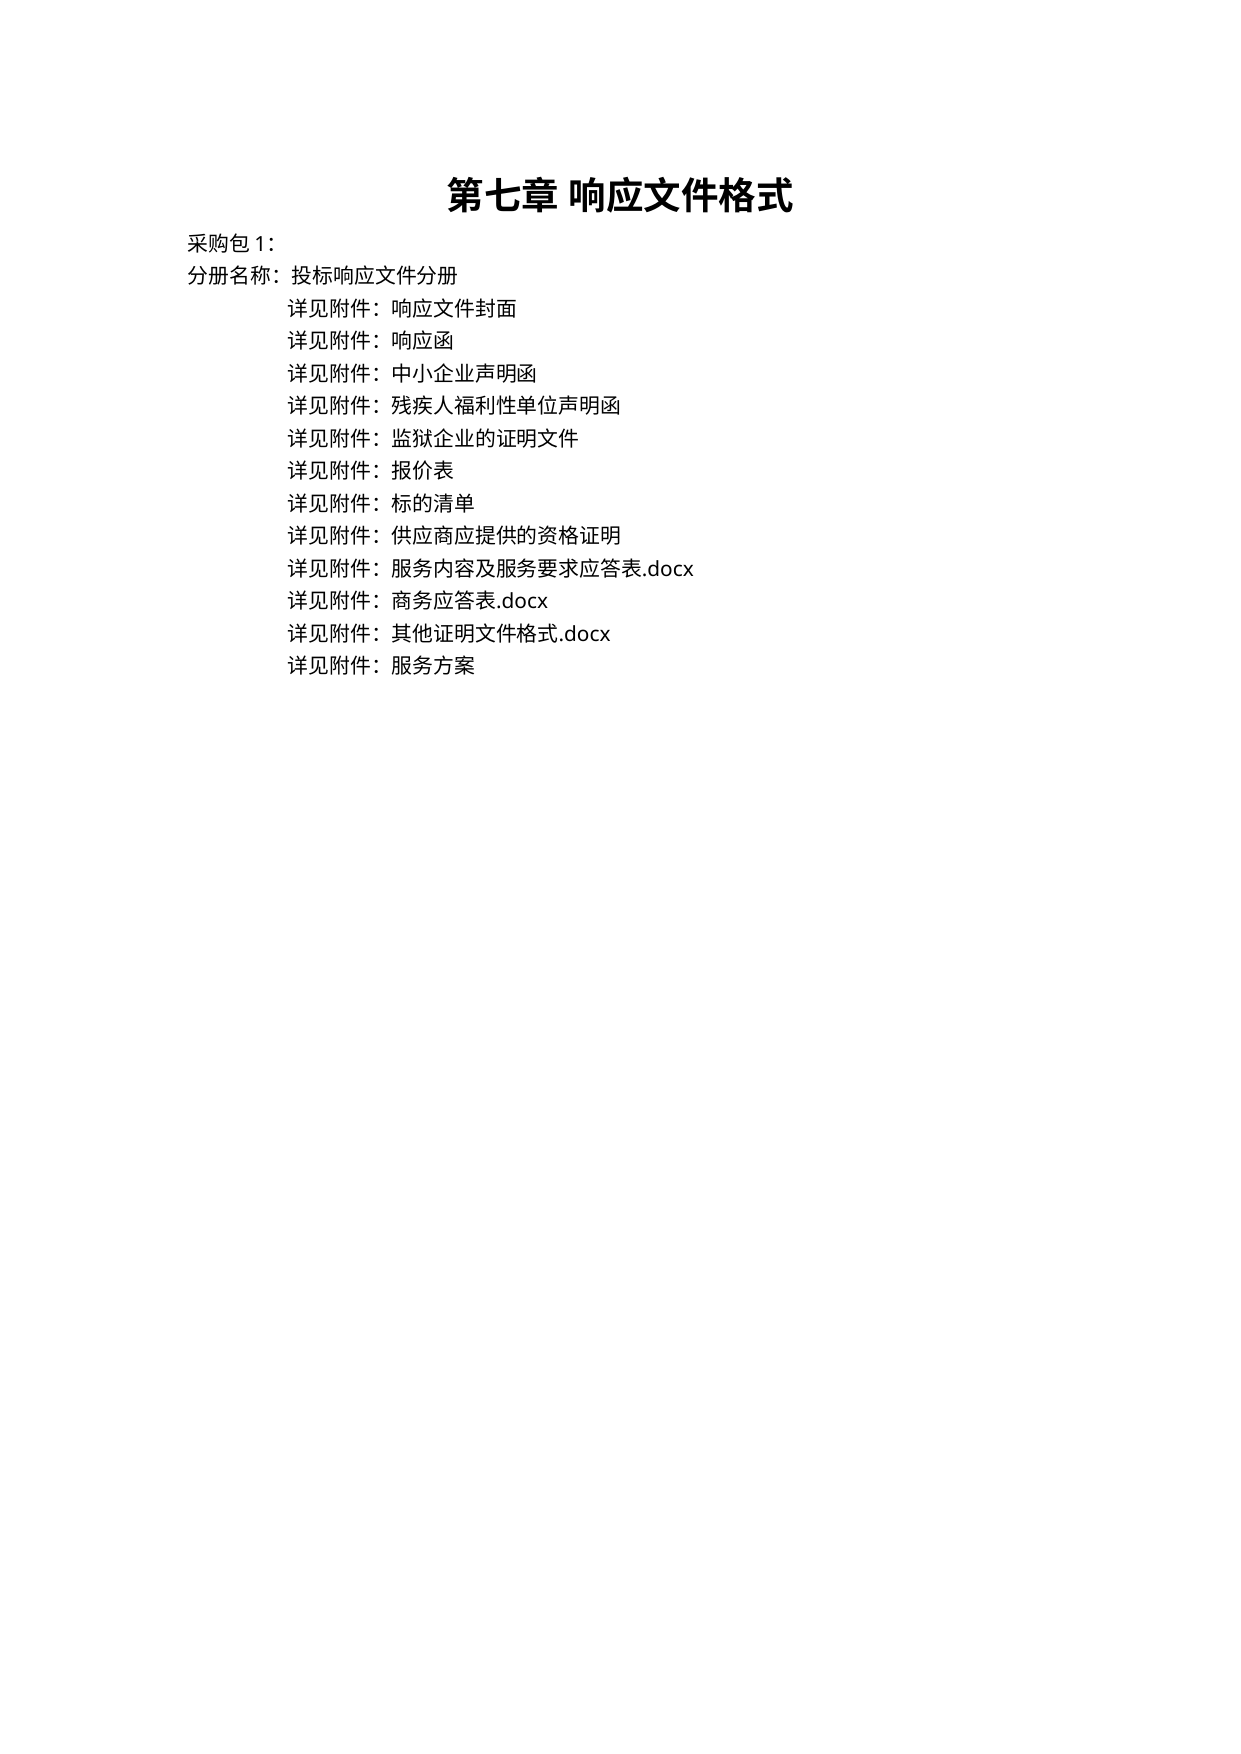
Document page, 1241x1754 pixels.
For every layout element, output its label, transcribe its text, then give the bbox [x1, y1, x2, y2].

text 采购包1： [187, 227, 1053, 259]
text 分册名称：投标响应文件分册 [187, 259, 1053, 292]
text 详见附件：监狱企业的证明文件 [187, 422, 1053, 454]
text 详见附件：残疾人福利性单位声明函 [187, 389, 1053, 422]
text 详见附件：标的清单 [187, 487, 1053, 519]
text 详见附件：服务内容及服务要求应答表.docx [187, 552, 1053, 584]
text 详见附件：响应函 [187, 324, 1053, 357]
text 详见附件：供应商应提供的资格证明 [187, 519, 1053, 552]
text 第七章 响应文件格式 [187, 162, 1053, 227]
text 详见附件：响应文件封面 [187, 292, 1053, 324]
text 详见附件：报价表 [187, 454, 1053, 487]
text 详见附件：其他证明文件格式.docx [187, 617, 1053, 649]
text 详见附件：服务方案 [187, 649, 1053, 682]
text 详见附件：商务应答表.docx [187, 584, 1053, 617]
text 详见附件：中小企业声明函 [187, 357, 1053, 389]
